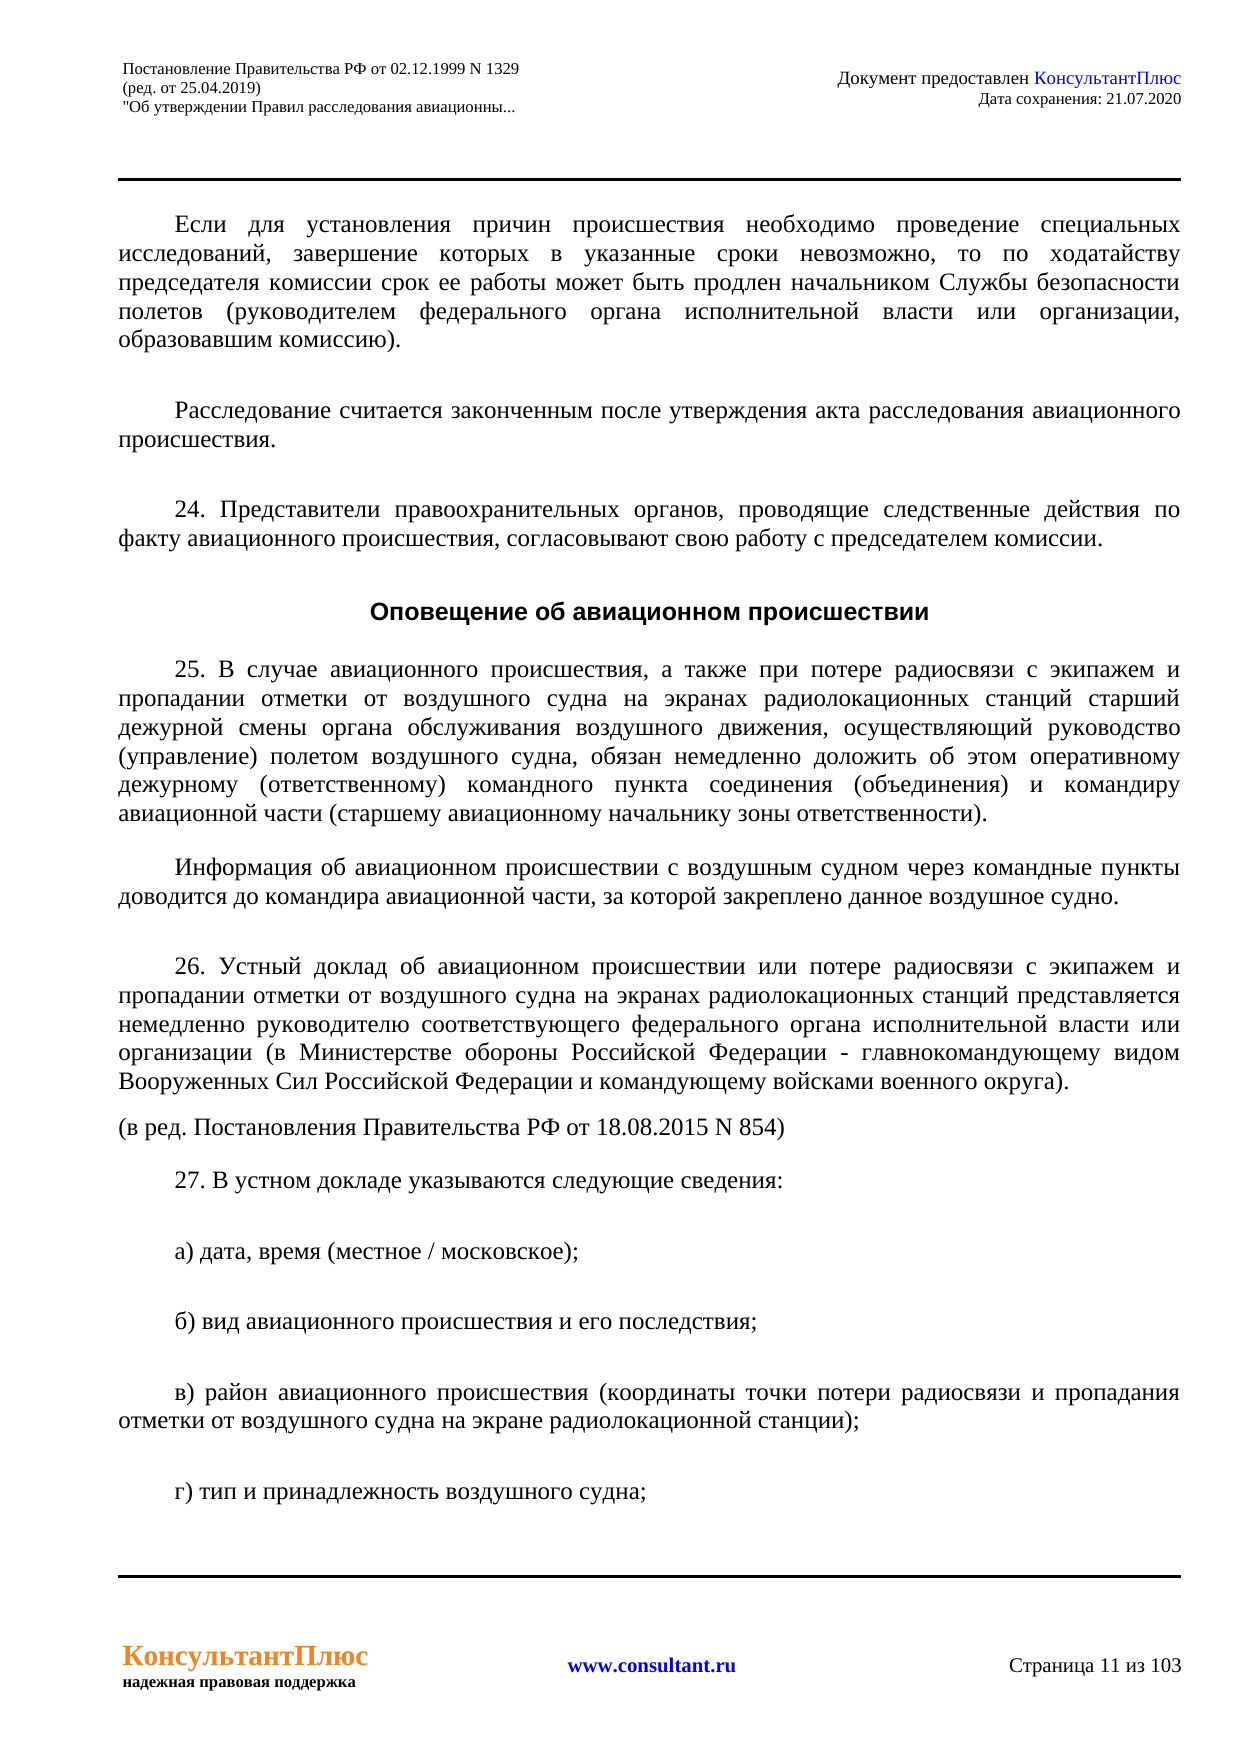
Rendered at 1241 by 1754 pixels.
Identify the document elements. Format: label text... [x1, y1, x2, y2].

text б) вид авиационного происшествия и его последствия; [118, 1306, 1181, 1335]
text 26. Устный доклад об авиационном происшествии или потере радиосвязи с экипажем и пропадании отметки от воздушного судна на экранах радиолокационных станций представляется немедленно руководителю соответствующего федерального органа исполнительной власти или организации (в Министерстве обороны Российской Федерации - главнокомандующему видом Вооруженных Сил Российской Федерации и командующему войсками военного округа). [118, 951, 1181, 1095]
text 24. Представители правоохранительных органов, проводящие следственные действия по факту авиационного происшествия, согласовывают свою работу с председателем комиссии. [118, 494, 1181, 552]
text Расследование считается законченным после утверждения акта расследования авиационного происшествия. [118, 395, 1181, 452]
text (в ред. Постановления Правительства РФ от 18.08.2015 N 854) [118, 1112, 1181, 1140]
text а) дата, время (местное / московское); [118, 1236, 1181, 1264]
title Оповещение об авиационном происшествии [118, 597, 1181, 626]
text г) тип и принадлежность воздушного судна; [118, 1476, 1181, 1504]
text Информация об авиационном происшествии с воздушным судном через командные пункты доводится до командира авиационной части, за которой закреплено данное воздушное судно. [118, 852, 1181, 909]
text 25. В случае авиационного происшествия, а также при потере радиосвязи с экипажем и пропадании отметки от воздушного судна на экранах радиолокационных станций старший дежурной смены органа обслуживания воздушного движения, осуществляющий руководство (управление) полетом воздушного судна, обязан немедленно доложить об этом оперативному дежурному (ответственному) командного пункта соединения (объединения) и командиру авиационной части (старшему авиационному начальнику зоны ответственности). [118, 654, 1181, 827]
text Если для установления причин происшествия необходимо проведение специальных исследований, завершение которых в указанные сроки невозможно, то по ходатайству председателя комиссии срок ее работы может быть продлен начальником Службы безопасности полетов (руководителем федерального органа исполнительной власти или организации, образовавшим комиссию). [118, 209, 1181, 353]
text в) район авиационного происшествия (координаты точки потери радиосвязи и пропадания отметки от воздушного судна на экране радиолокационной станции); [118, 1377, 1181, 1434]
text 27. В устном докладе указываются следующие сведения: [118, 1165, 1181, 1194]
